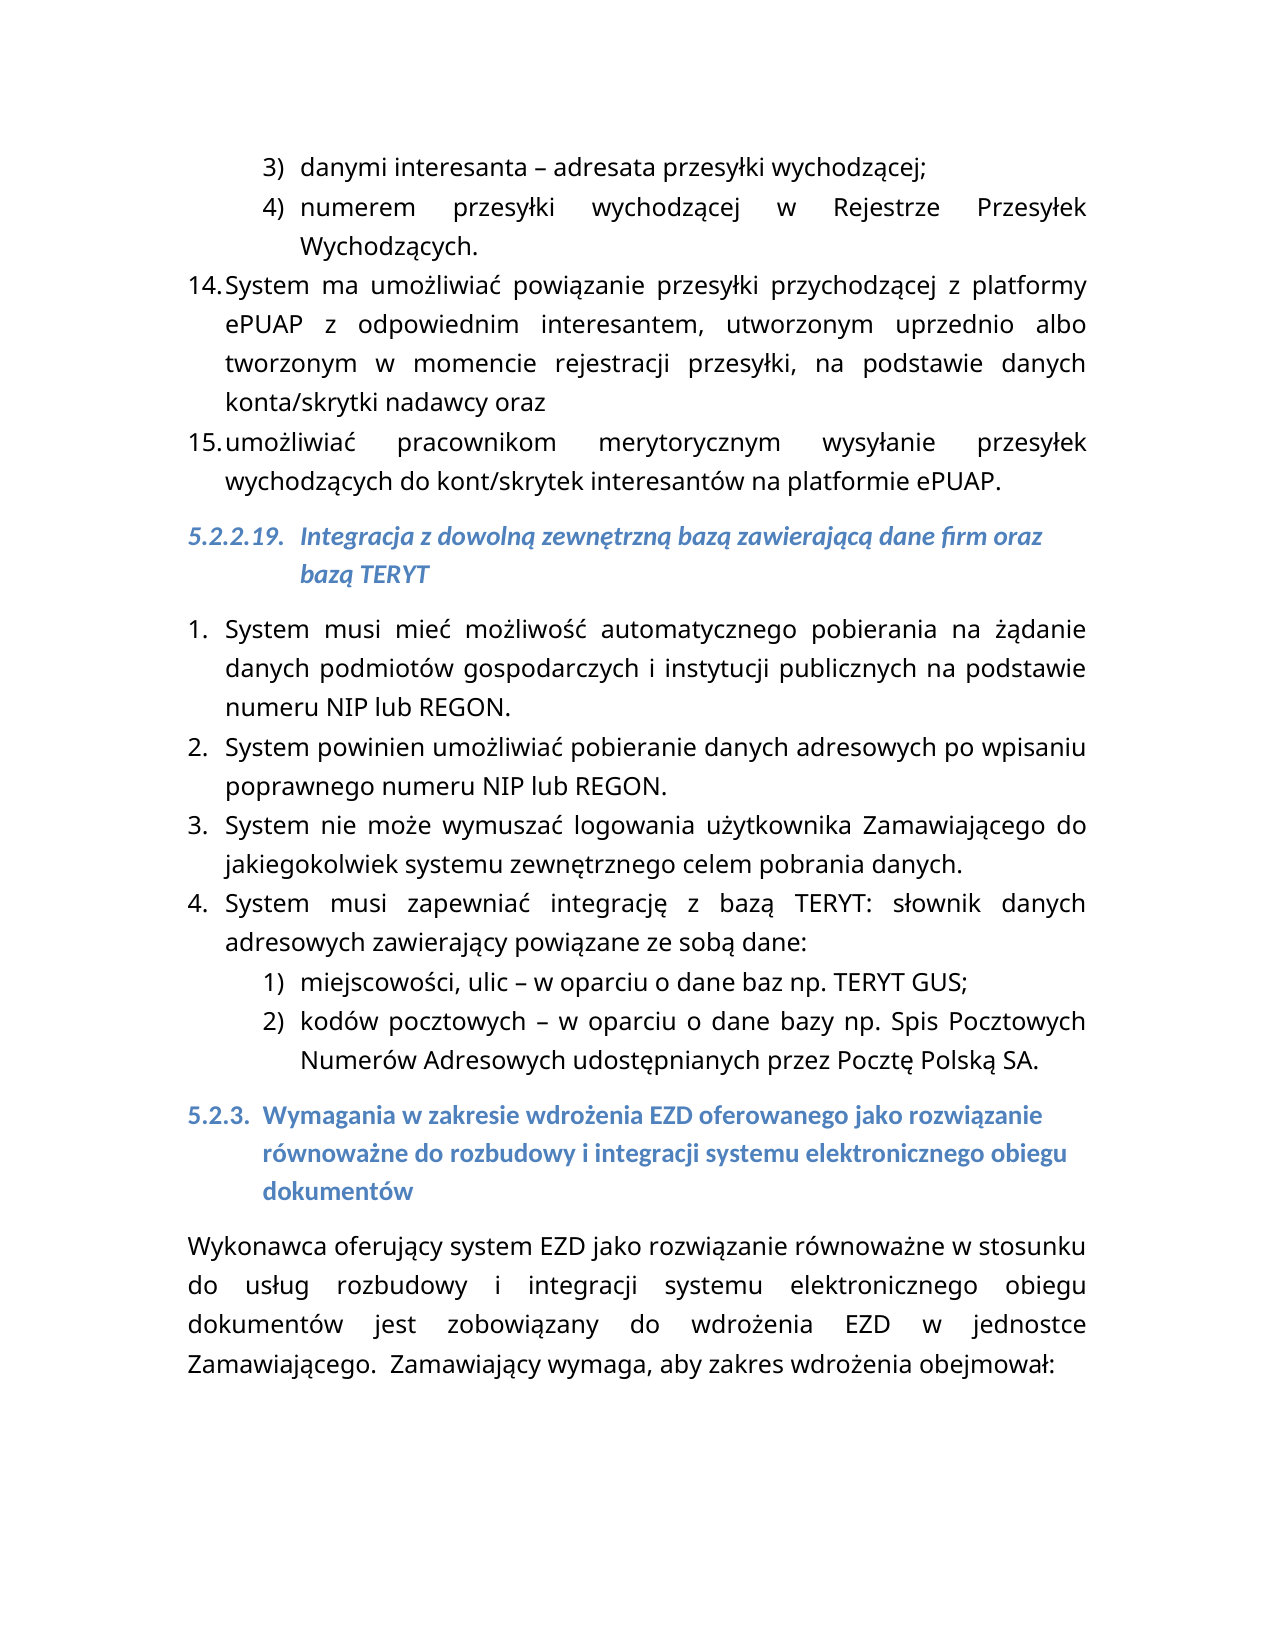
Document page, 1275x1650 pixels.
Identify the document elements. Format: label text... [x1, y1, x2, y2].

text Wykonawca oferujący system EZD jako rozwiązanie równoważne w stosunku do usług rozbudowy i integracji systemu elektronicznego obiegu dokumentów jest zobowiązany do wdrożenia EZD w jednostce Zamawiającego. Zamawiający wymaga, aby zakres wdrożenia obejmował: [187, 1229, 1087, 1380]
list umożliwiać pracownikom merytorycznym wysyłanie przesyłek wychodzących do kont/skrytek interesantów na platformie ePUAP. [187, 424, 1087, 497]
list kodów pocztowych – w oparciu o dane bazy np. Spis Pocztowych Numerów Adresowych udostępnianych przez Pocztę Polską SA. [262, 1003, 1087, 1077]
list System musi mieć możliwość automatycznego pobierania na żądanie danych podmiotów gospodarczych i instytucji publicznych na podstawie numeru NIP lub REGON. [187, 612, 1087, 724]
list danymi interesanta – adresata przesyłki wychodzącej; [262, 150, 1087, 184]
list System musi zapewniać integrację z bazą TERYT: słownik danych adresowych zawierający powiązane ze sobą dane: [187, 886, 1087, 959]
list miejscowości, ulic – w oparciu o dane baz np. TERYT GUS; [262, 964, 1087, 998]
list System powinien umożliwiać pobieranie danych adresowych po wpisaniu poprawnego numeru NIP lub REGON. [187, 729, 1087, 802]
list System nie może wymuszać logowania użytkownika Zamawiającego do jakiegokolwiek systemu zewnętrznego celem pobrania danych. [187, 807, 1087, 881]
list System ma umożliwiać powiązanie przesyłki przychodzącej z platformy ePUAP z odpowiednim interesantem, utworzonym uprzednio albo tworzonym w momencie rejestracji przesyłki, na podstawie danych konta/skrytki nadawcy oraz [187, 267, 1087, 419]
subtitle Wymagania w zakresie wdrożenia EZD oferowanego jako rozwiązanie równoważne do rozbudowy i integracji systemu elektronicznego obiegu dokumentów [187, 1098, 1087, 1207]
list numerem przesyłki wychodzącej w Rejestrze Przesyłek Wychodzących. [262, 189, 1087, 262]
subtitle Integracja z dowolną zewnętrzną bazą zawierającą dane firm oraz bazą TERYT [187, 519, 1087, 590]
